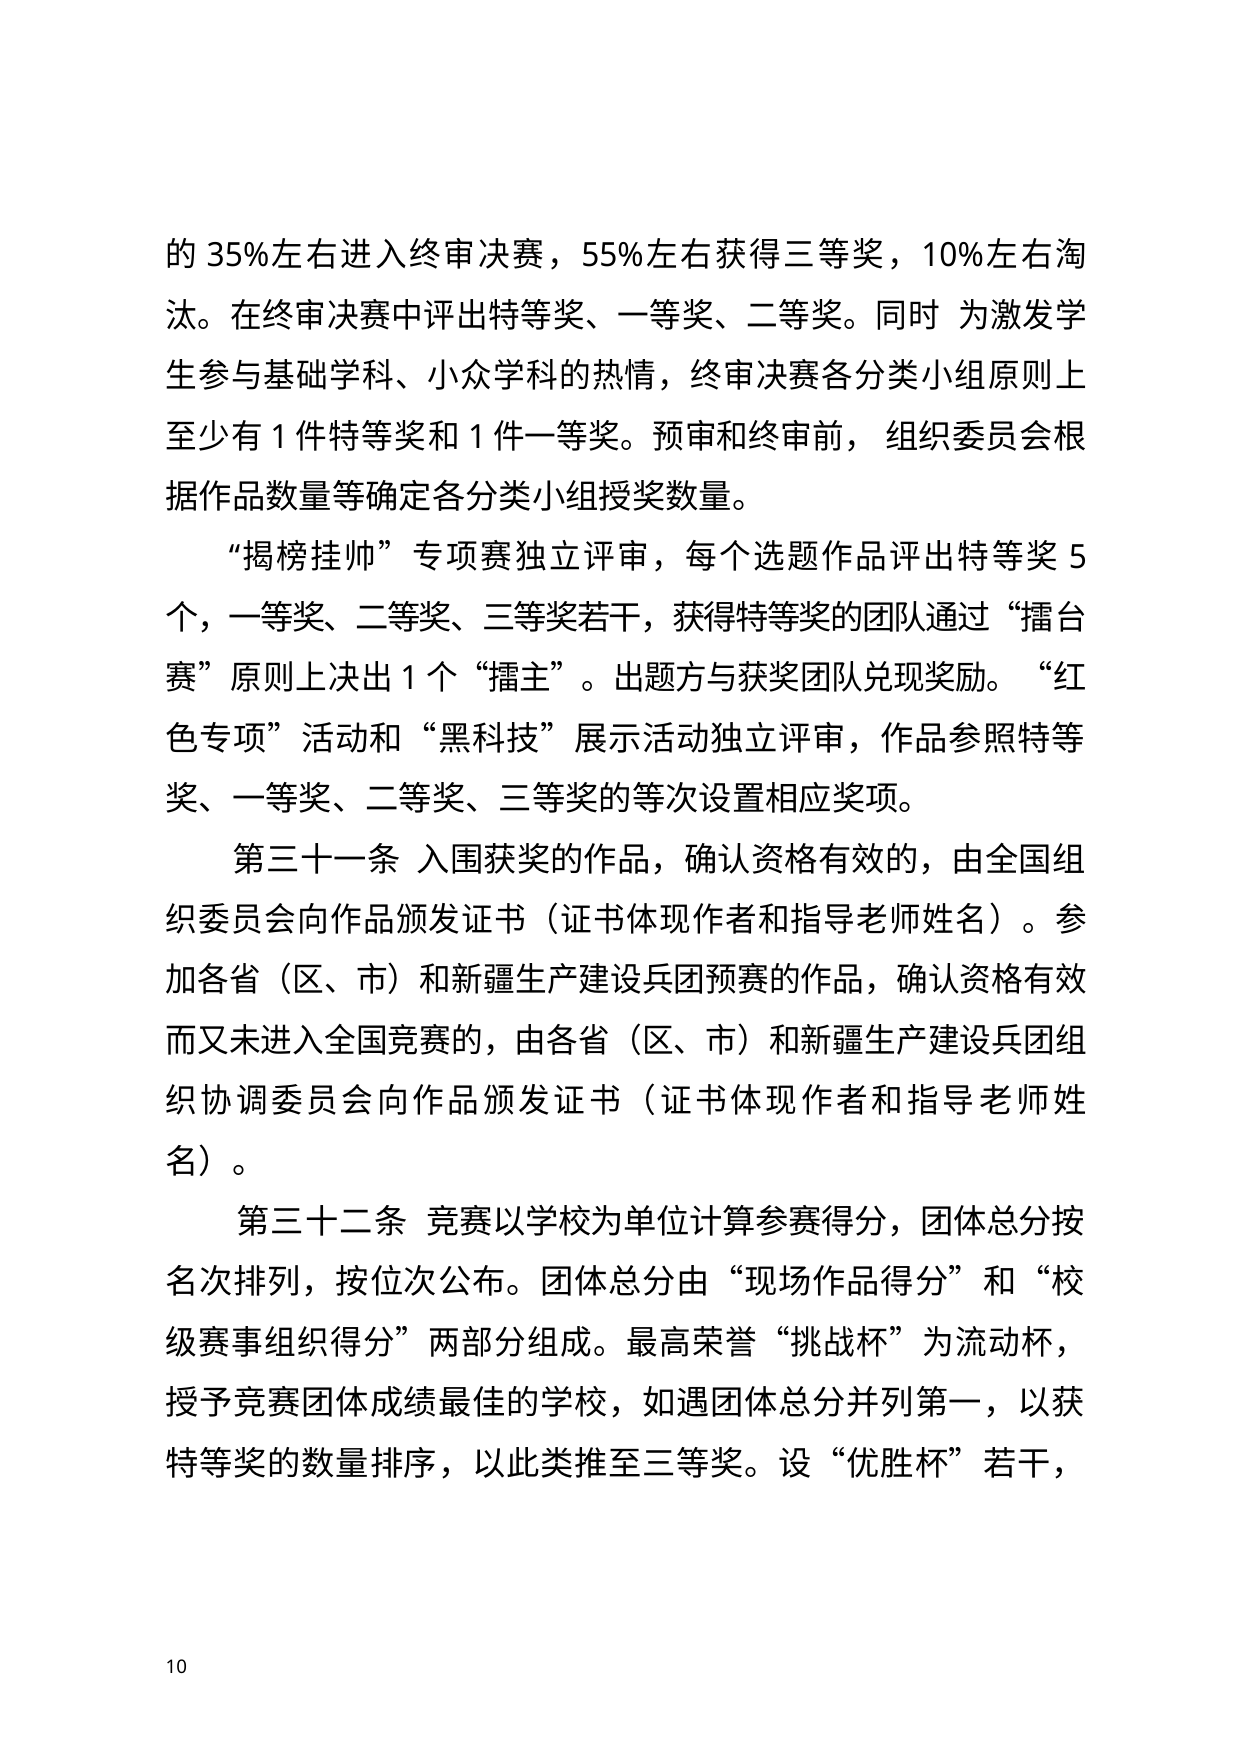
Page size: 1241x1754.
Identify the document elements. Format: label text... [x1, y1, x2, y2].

text “揭榜挂帅”专项赛独立评审，每个选题作品评出特等奖5个，一等奖、二等奖、三等奖若干，获得特等奖的团队通过“擂台赛”原则上决出1个“擂主”。出题方与获奖团队兑现奖励。“红色专项”活动和“黑科技”展示活动独立评审，作品参照特等奖、一等奖、二等奖、三等奖的等次设置相应奖项。 [165, 521, 1087, 823]
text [165, 218, 1087, 521]
text 第三十一条 入围获奖的作品，确认资格有效的，由全国组织委员会向作品颁发证书（证书体现作者和指导老师姓名）。参 加各省（区、市）和新疆生产建设兵团预赛的作品，确认资格有效而又未进入全国竞赛的，由各省（区、市）和新疆生产建设兵团组织协调委员会向作品颁发证书（证书体现作者和指导老师姓名）。 [165, 823, 1087, 1185]
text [165, 1185, 1087, 1487]
